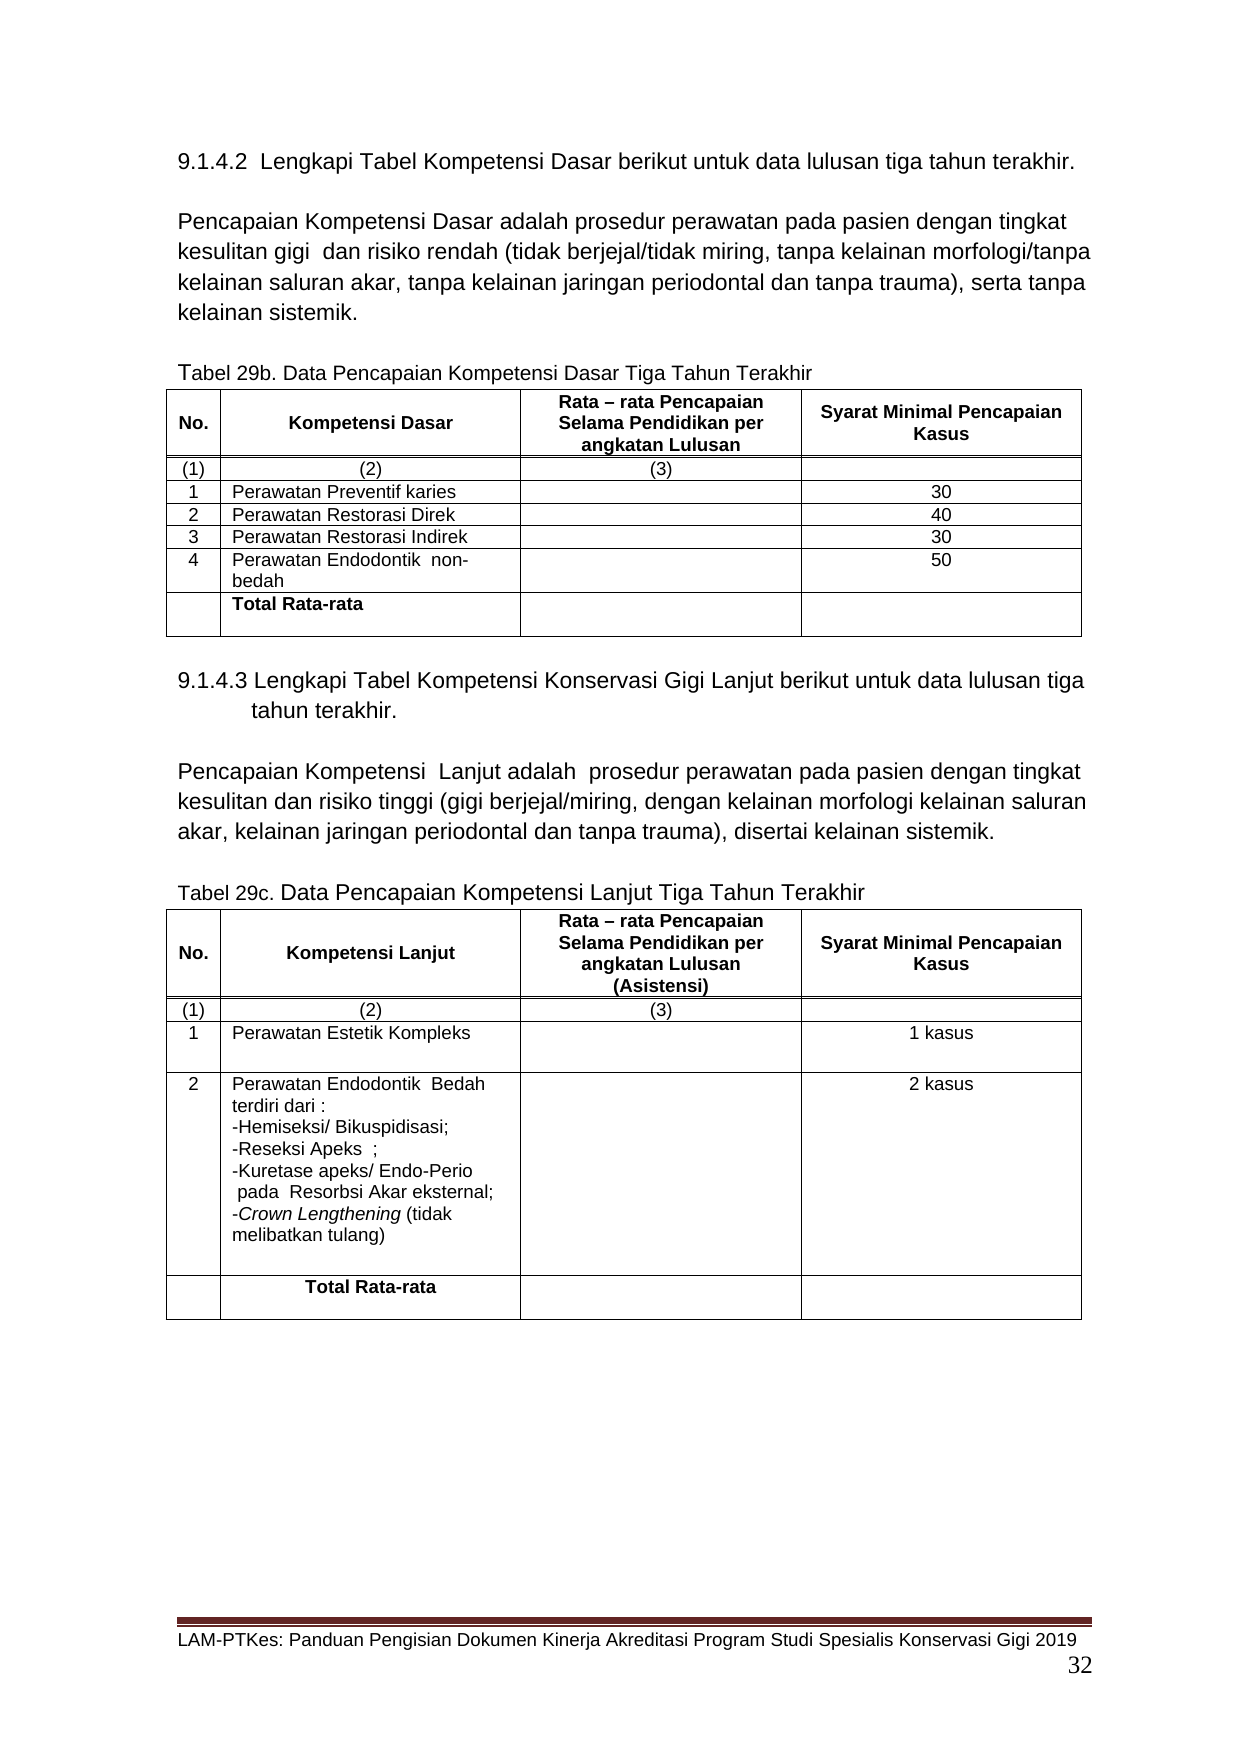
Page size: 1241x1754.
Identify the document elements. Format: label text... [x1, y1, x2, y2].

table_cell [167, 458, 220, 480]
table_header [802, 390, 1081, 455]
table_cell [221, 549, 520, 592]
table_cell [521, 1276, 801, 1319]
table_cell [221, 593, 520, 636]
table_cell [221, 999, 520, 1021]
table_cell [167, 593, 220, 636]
text Tabel 29b. Data Pencapaian Kompetensi Dasar Tiga Tahun Terakhir [177, 359, 1092, 386]
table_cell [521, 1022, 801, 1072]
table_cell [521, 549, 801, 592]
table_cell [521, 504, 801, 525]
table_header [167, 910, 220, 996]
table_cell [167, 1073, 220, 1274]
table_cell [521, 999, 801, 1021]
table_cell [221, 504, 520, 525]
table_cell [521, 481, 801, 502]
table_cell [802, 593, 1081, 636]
text Pencapaian Kompetensi Dasar adalah prosedur perawatan pada pasien dengan tingkat kesulitan gigi dan risiko rendah (tidak berjejal/tidak miring, tanpa kelainan morfologi/tanpa kelainan saluran akar, tanpa kelainan jaringan periodontal dan tanpa trauma), serta tanpa kelainan sistemik. [177, 208, 1092, 325]
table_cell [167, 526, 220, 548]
text Pencapaian Kompetensi Lanjut adalah prosedur perawatan pada pasien dengan tingkat kesulitan dan risiko tinggi (gigi berjejal/miring, dengan kelainan morfologi kelainan saluran akar, kelainan jaringan periodontal dan tanpa trauma), disertai kelainan sistemik. [177, 758, 1092, 844]
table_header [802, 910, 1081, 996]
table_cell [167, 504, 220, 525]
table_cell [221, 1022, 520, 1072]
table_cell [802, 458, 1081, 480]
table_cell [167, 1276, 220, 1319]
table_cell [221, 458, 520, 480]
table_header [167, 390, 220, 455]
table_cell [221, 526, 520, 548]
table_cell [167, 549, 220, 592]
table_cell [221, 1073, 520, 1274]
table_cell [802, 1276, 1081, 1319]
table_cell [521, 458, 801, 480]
text 9.1.4.2 Lengkapi Tabel Kompetensi Dasar berikut untuk data lulusan tiga tahun terakhir. [177, 148, 1092, 174]
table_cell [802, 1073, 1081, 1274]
text Tabel 29c. Data Pencapaian Kompetensi Lanjut Tiga Tahun Terakhir [177, 879, 1092, 905]
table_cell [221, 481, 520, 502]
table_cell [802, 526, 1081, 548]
text 9.1.4.3 Lengkapi Tabel Kompetensi Konservasi Gigi Lanjut berikut untuk data lulusan tiga tahun terakhir. [177, 667, 1092, 724]
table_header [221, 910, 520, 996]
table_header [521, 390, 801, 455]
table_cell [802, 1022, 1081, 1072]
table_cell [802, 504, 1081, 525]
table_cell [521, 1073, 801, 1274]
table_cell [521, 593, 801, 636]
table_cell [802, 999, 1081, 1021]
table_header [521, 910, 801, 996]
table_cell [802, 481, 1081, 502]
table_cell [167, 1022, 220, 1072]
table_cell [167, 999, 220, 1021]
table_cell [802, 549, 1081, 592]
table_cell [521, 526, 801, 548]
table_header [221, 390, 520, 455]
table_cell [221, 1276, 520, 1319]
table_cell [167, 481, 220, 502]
